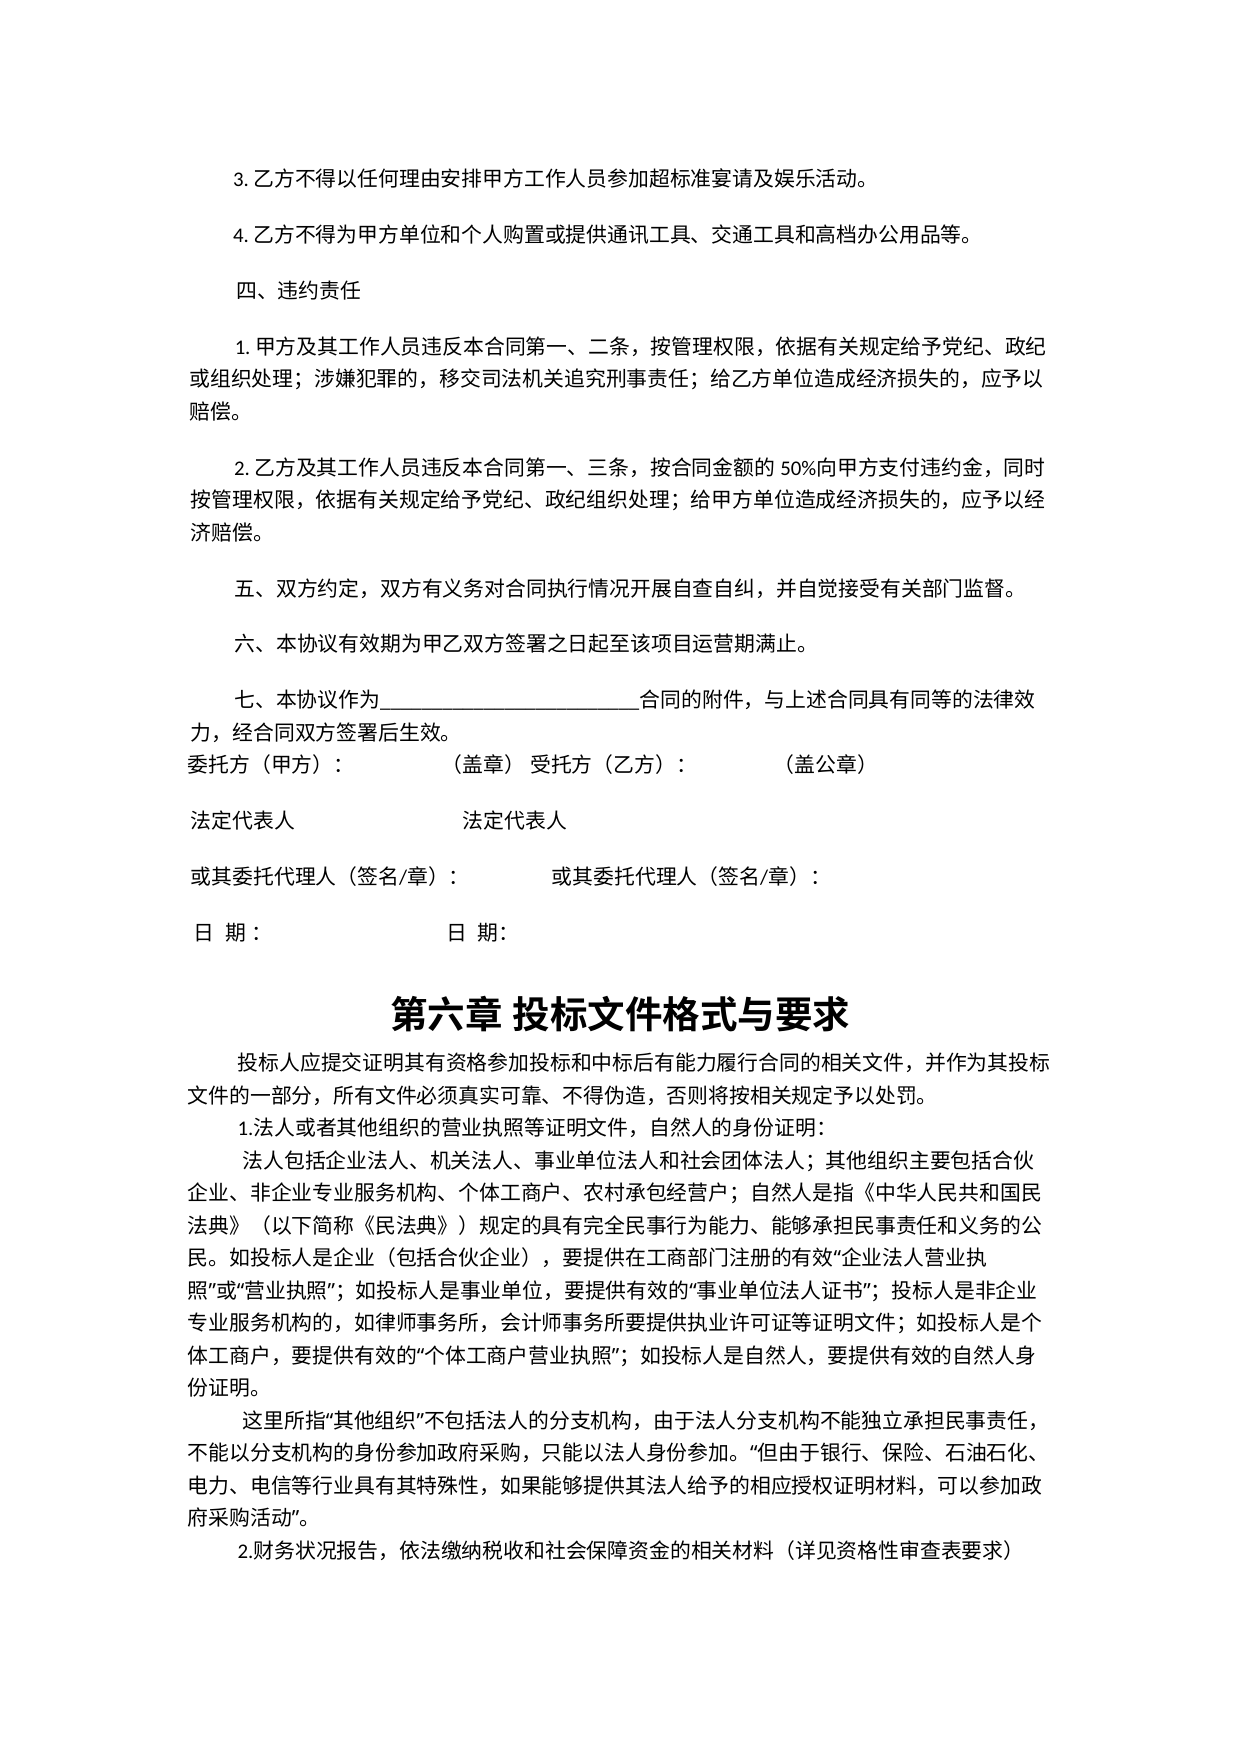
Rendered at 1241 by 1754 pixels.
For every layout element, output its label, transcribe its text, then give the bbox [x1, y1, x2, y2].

text 1. 甲方及其工作人员违反本合同第一、二条，按管理权限，依据有关规定给予党纪、政纪或组织处理；涉嫌犯罪的，移交司法机关追究刑事责任；给乙方单位造成经济损失的，应予以赔偿。 [189, 330, 1046, 427]
text 1.法人或者其他组织的营业执照等证明文件，自然人的身份证明： [187, 1111, 1053, 1144]
text 投标人应提交证明其有资格参加投标和中标后有能力履行合同的相关文件，并作为其投标文件的一部分，所有文件必须真实可靠、不得伪造，否则将按相关规定予以处罚。 [187, 1046, 1053, 1111]
text 这里所指“其他组织”不包括法人的分支机构，由于法人分支机构不能独立承担民事责任，不能以分支机构的身份参加政府采购，只能以法人身份参加。“但由于银行、保险、石油石化、电力、电信等行业具有其特殊性，如果能够提供其法人给予的相应授权证明材料，可以参加政府采购活动”。 [187, 1404, 1053, 1534]
text 2.财务状况报告，依法缴纳税收和社会保障资金的相关材料（详见资格性审查表要求） [187, 1534, 1053, 1566]
text 法定代表人 法定代表人 [191, 804, 1053, 837]
text 3. 乙方不得以任何理由安排甲方工作人员参加超标准宴请及娱乐活动。 [233, 162, 1053, 194]
text 五、双方约定，双方有义务对合同执行情况开展自查自纠，并自觉接受有关部门监督。 [234, 572, 1053, 604]
text 六、本协议有效期为甲乙双方签署之日起至该项目运营期满止。 [234, 628, 1053, 660]
text 或其委托代理人（签名/章）： 或其委托代理人（签名/章）： [191, 860, 1053, 893]
text 委托方（甲方）： （盖章） 受托方（乙方）： （盖公章） [187, 748, 1053, 781]
text 法人包括企业法人、机关法人、事业单位法人和社会团体法人；其他组织主要包括合伙企业、非企业专业服务机构、个体工商户、农村承包经营户；自然人是指《中华人民共和国民法典》（以下简称《民法典》）规定的具有完全民事行为能力、能够承担民事责任和义务的公民。如投标人是企业（包括合伙企业），要提供在工商部门注册的有效“企业法人营业执照”或“营业执照”；如投标人是事业单位，要提供有效的“事业单位法人证书”；投标人是非企业专业服务机构的，如律师事务所，会计师事务所要提供执业许可证等证明文件；如投标人是个体工商户，要提供有效的“个体工商户营业执照”；如投标人是自然人，要提供有效的自然人身份证明。 [187, 1144, 1053, 1404]
text 第六章 投标文件格式与要求 [187, 981, 1053, 1046]
text 4. 乙方不得为甲方单位和个人购置或提供通讯工具、交通工具和高档办公用品等。 [233, 218, 1053, 250]
text 2. 乙方及其工作人员违反本合同第一、三条，按合同金额的 50%向甲方支付违约金，同时按管理权限，依据有关规定给予党纪、政纪组织处理；给甲方单位造成经济损失的，应予以经济赔偿。 [191, 451, 1046, 548]
text 七、本协议作为_________________________合同的附件，与上述合同具有同等的法律效力，经合同双方签署后生效。 [191, 683, 1053, 748]
text 四、违约责任 [236, 274, 1053, 306]
text 日 期 ： 日 期： [194, 916, 1053, 949]
